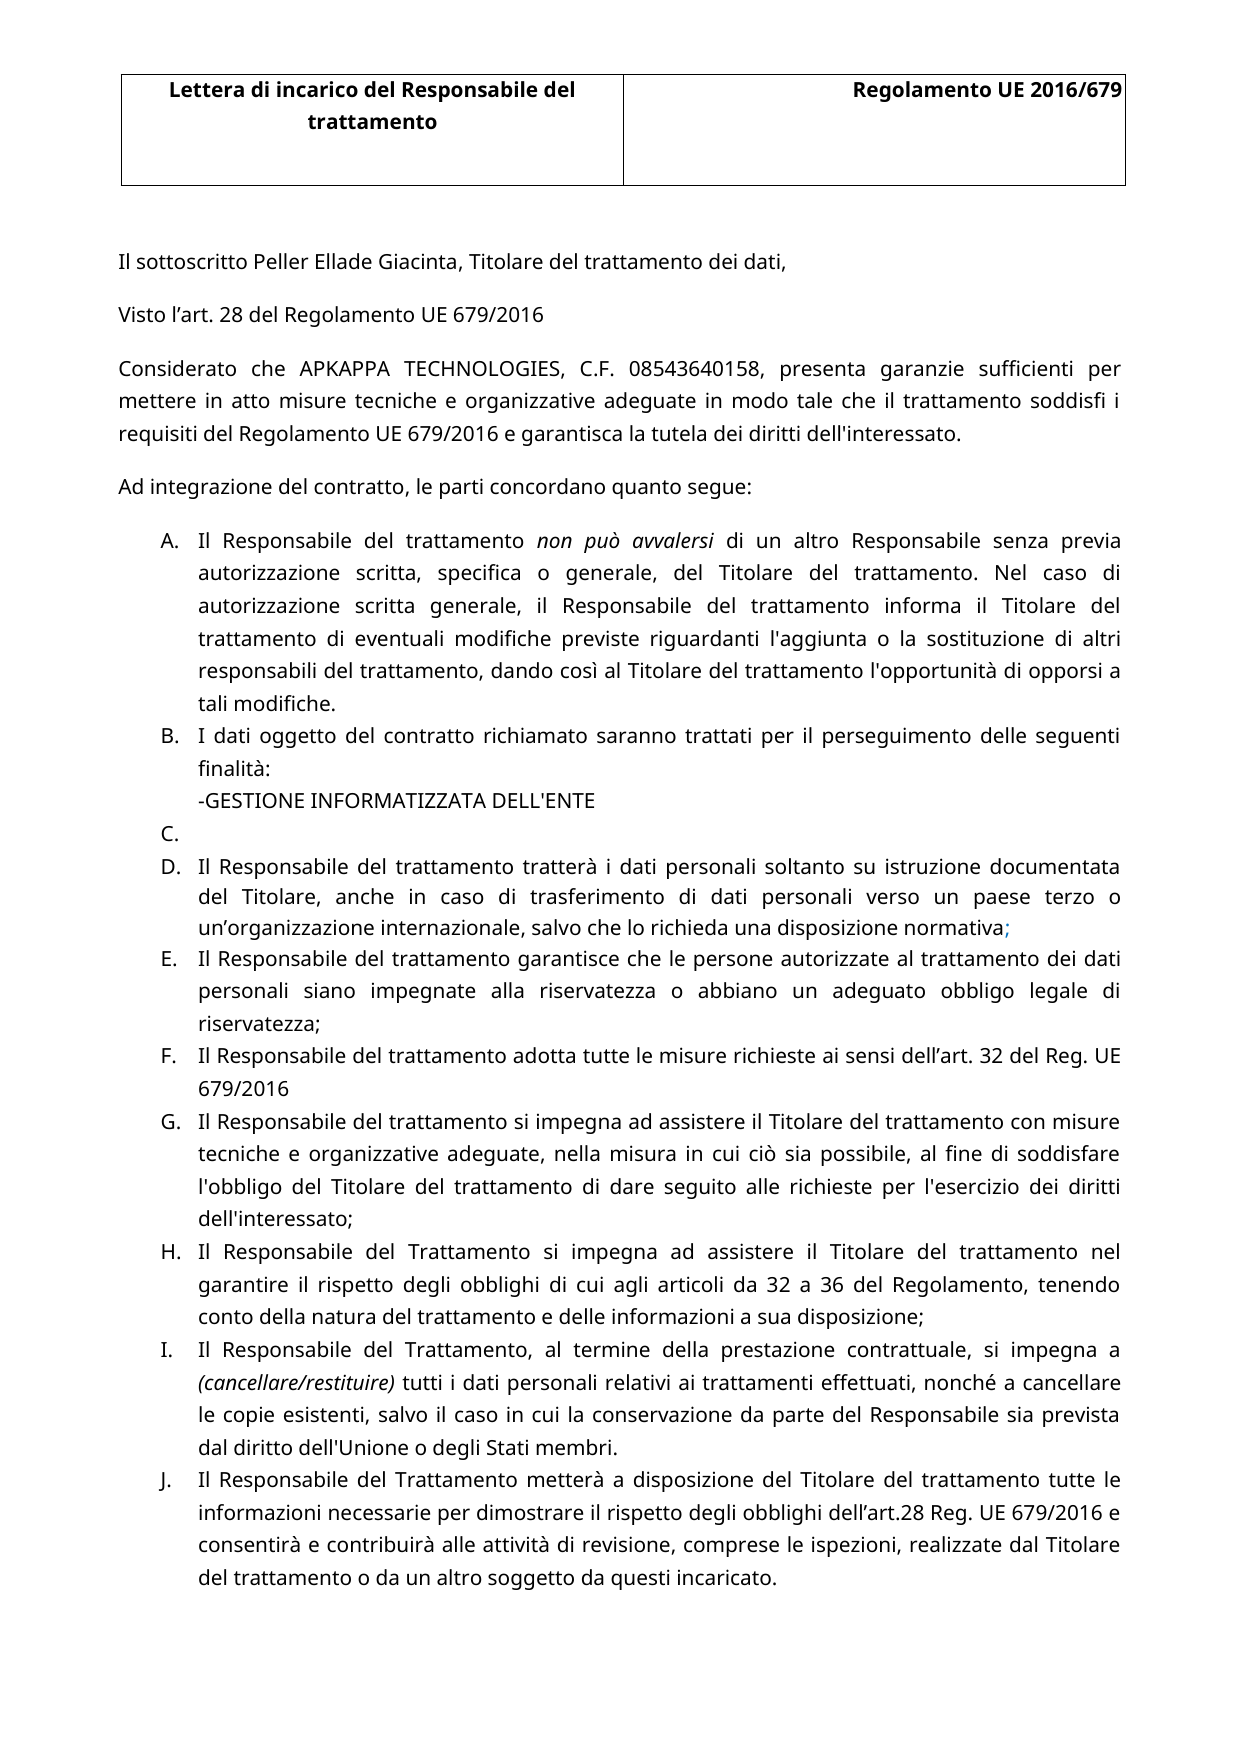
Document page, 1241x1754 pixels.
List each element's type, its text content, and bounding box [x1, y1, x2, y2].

list Il Responsabile del trattamento non può avvalersi di un altro Responsabile senza previa autorizzazione scritta, specifica o generale, del Titolare del trattamento. Nel caso di autorizzazione scritta generale, il Responsabile del trattamento informa il Titolare del trattamento di eventuali modifiche previste riguardanti l'aggiunta o la sostituzione di altri responsabili del trattamento, dando così al Titolare del trattamento l'opportunità di opporsi a tali modifiche. [160, 526, 1122, 717]
list Il Responsabile del Trattamento si impegna ad assistere il Titolare del trattamento nel garantire il rispetto degli obblighi di cui agli articoli da 32 a 36 del Regolamento, tenendo conto della natura del trattamento e delle informazioni a sua disposizione; [160, 1237, 1122, 1331]
list Il Responsabile del trattamento si impegna ad assistere il Titolare del trattamento con misure tecniche e organizzative adeguate, nella misura in cui ciò sia possibile, al fine di soddisfare l'obbligo del Titolare del trattamento di dare seguito alle richieste per l'esercizio dei diritti dell'interessato; [160, 1107, 1122, 1233]
list Il Responsabile del Trattamento, al termine della prestazione contrattuale, si impegna a (cancellare/restituire) tutti i dati personali relativi ai trattamenti effettuati, nonché a cancellare le copie esistenti, salvo il caso in cui la conservazione da parte del Responsabile sia prevista dal diritto dell'Unione o degli Stati membri. [160, 1335, 1122, 1461]
list -GESTIONE INFORMATIZZATA DELL'ENTE [198, 787, 1122, 815]
list Il Responsabile del Trattamento metterà a disposizione del Titolare del trattamento tutte le informazioni necessarie per dimostrare il rispetto degli obblighi dell’art.28 Reg. UE 679/2016 e consentirà e contribuirà alle attività di revisione, comprese le ispezioni, realizzate dal Titolare del trattamento o da un altro soggetto da questi incaricato. [160, 1465, 1122, 1592]
text Visto l’art. 28 del Regolamento UE 679/2016 [118, 300, 1122, 329]
list Il Responsabile del trattamento adotta tutte le misure richieste ai sensi dell’art. 32 del Reg. UE 679/2016 [160, 1042, 1122, 1103]
list Il Responsabile del trattamento garantisce che le persone autorizzate al trattamento dei dati personali siano impegnate alla riservatezza o abbiano un adeguato obbligo legale di riservatezza; [160, 944, 1122, 1037]
text Ad integrazione del contratto =""""" stipulato in data ", le parti concordano quanto segue: [118, 472, 1122, 501]
list I dati oggetto del contratto richiamato saranno trattati per il perseguimento delle seguenti finalità: [160, 721, 1122, 782]
list =" " "Il trattamento sarà svolto per tutta la durata del contratto." "Il trattamento sarà svolto dal "Il trattamento sarà svolto per tutta la durata del contratto. =" " "" "al " [160, 819, 1122, 848]
list Il Responsabile del trattamento tratterà i dati personali soltanto su istruzione documentata del Titolare, anche in caso di trasferimento di dati personali verso un paese terzo o un’organizzazione internazionale, salvo che lo richieda una disposizione normativa; [160, 852, 1122, 942]
text Il sottoscritto Peller Ellade Giacinta"Comune di Nomaglio"=" " "" ", in qualità di rappresentante legale di Comune di Nomaglio", in qualità di rappresentante legale di Comune di Nomaglio, Titolare del trattamento dei dati, [118, 247, 1122, 275]
text Considerato che APKAPPA TECHNOLOGIES, C.F. 08543640158, presenta garanzie sufficienti per mettere in atto misure tecniche e organizzative adeguate in modo tale che il trattamento soddisfi i requisiti del Regolamento UE 679/2016 e garantisca la tutela dei diritti dell'interessato. [118, 354, 1122, 447]
